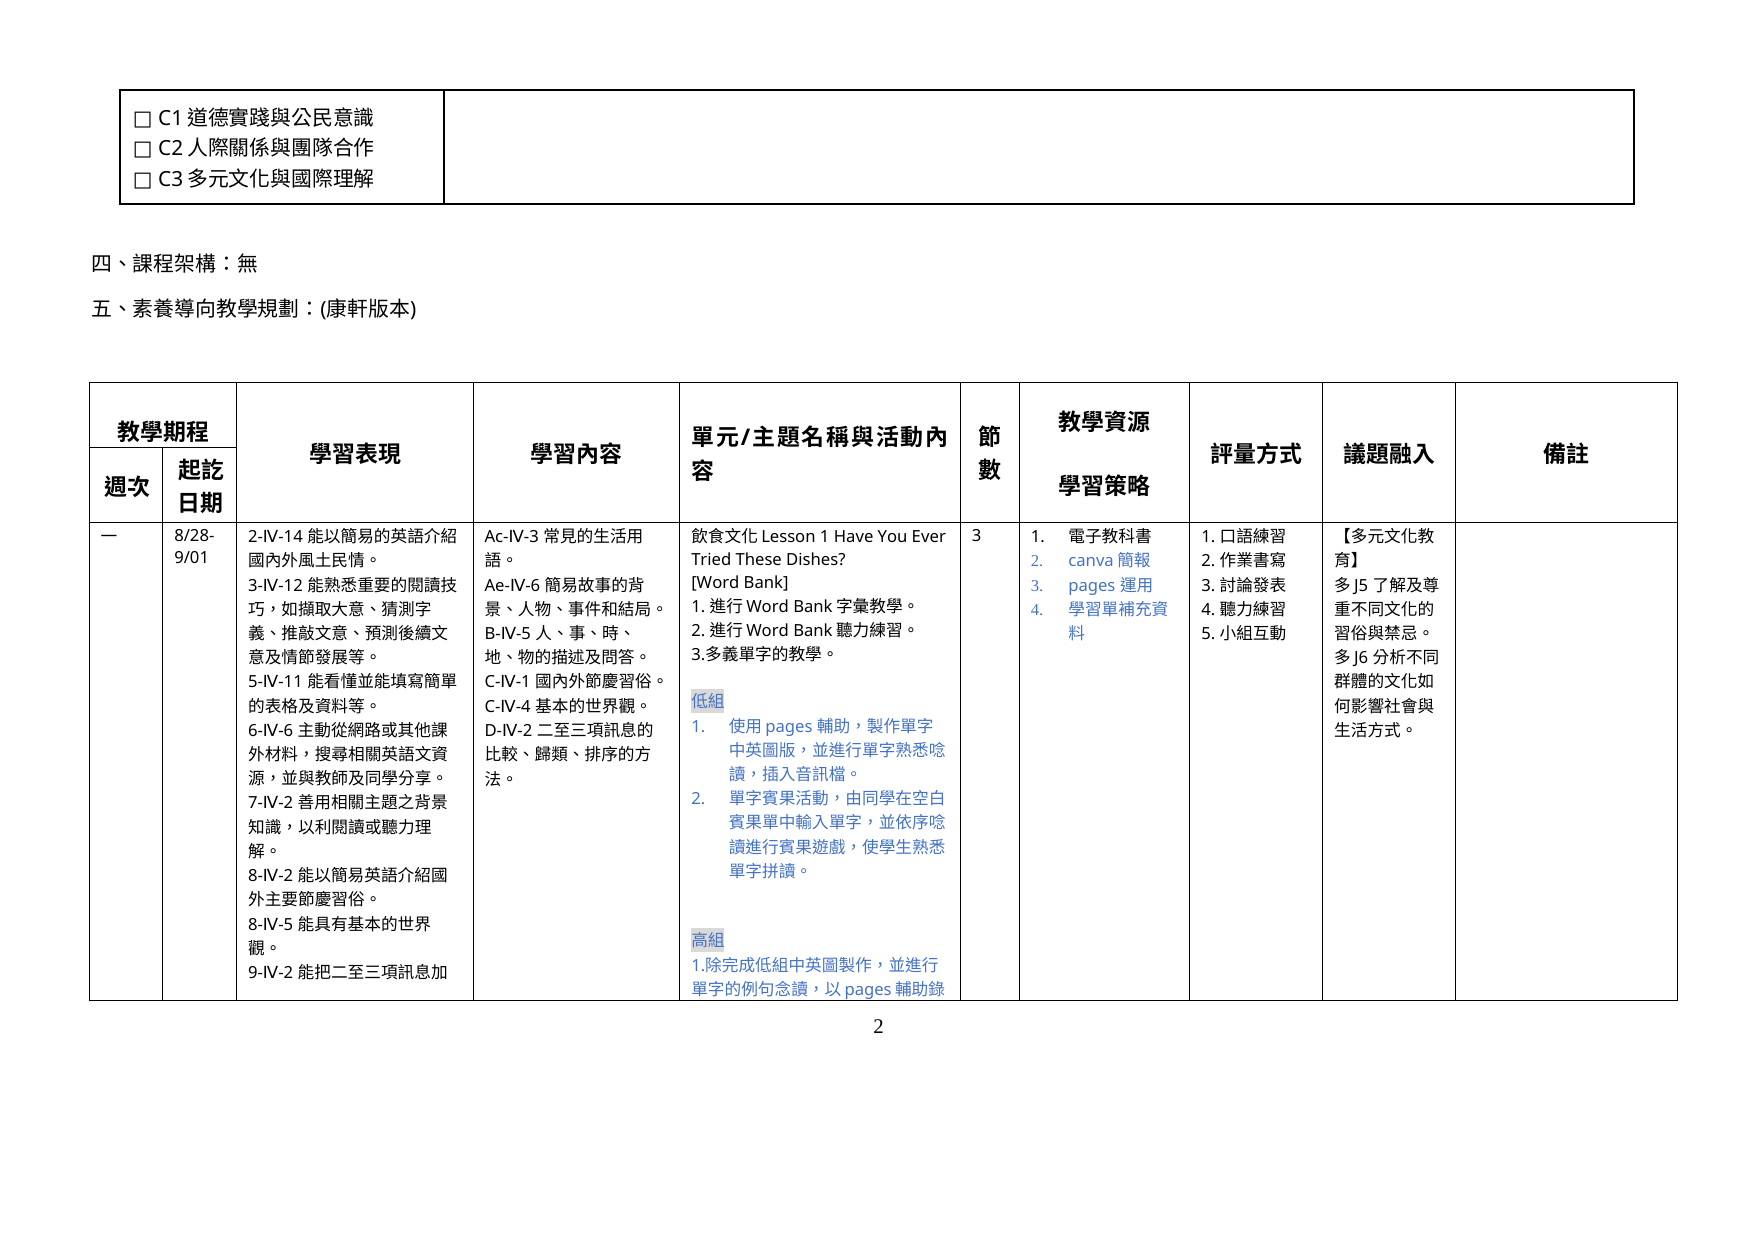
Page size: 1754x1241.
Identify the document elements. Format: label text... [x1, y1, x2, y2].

table_cell 3 [961, 523, 1019, 1000]
table_header 學習內容 [474, 383, 679, 522]
table_header 教學期程 [90, 383, 236, 447]
table_header 教學資源 學習策略 [1020, 383, 1189, 522]
text 五、素養導向教學規劃：(康軒版本) [89, 292, 1665, 323]
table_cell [237, 523, 473, 1000]
table_cell [1456, 523, 1677, 1000]
table_header 備註 [1456, 383, 1677, 522]
table_cell 一 [90, 523, 162, 1000]
table_header 單元/主題名稱與活動內容 [680, 383, 960, 522]
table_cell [474, 523, 679, 1000]
table_header 評量方式 [1190, 383, 1322, 522]
table_cell 電子教科書 canva簡報 pages 運用 學習單補充資料 [1020, 523, 1189, 1000]
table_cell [121, 91, 443, 202]
table_header 議題融入 [1323, 383, 1455, 522]
table_header 節數 [961, 383, 1019, 522]
text 四、課程架構：無 [89, 247, 1665, 277]
table_cell 週次 [90, 448, 162, 522]
table_cell 8/28-9/01 [163, 523, 236, 1000]
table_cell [445, 91, 1633, 202]
table_cell 起訖日期 [163, 448, 236, 522]
table_cell 1. 口語練習 2. 作業書寫 3. 討論發表 4. 聽力練習 5. 小組互動 [1190, 523, 1322, 1000]
table_header 學習表現 [237, 383, 473, 522]
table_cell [680, 523, 960, 1000]
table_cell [1323, 523, 1455, 1000]
